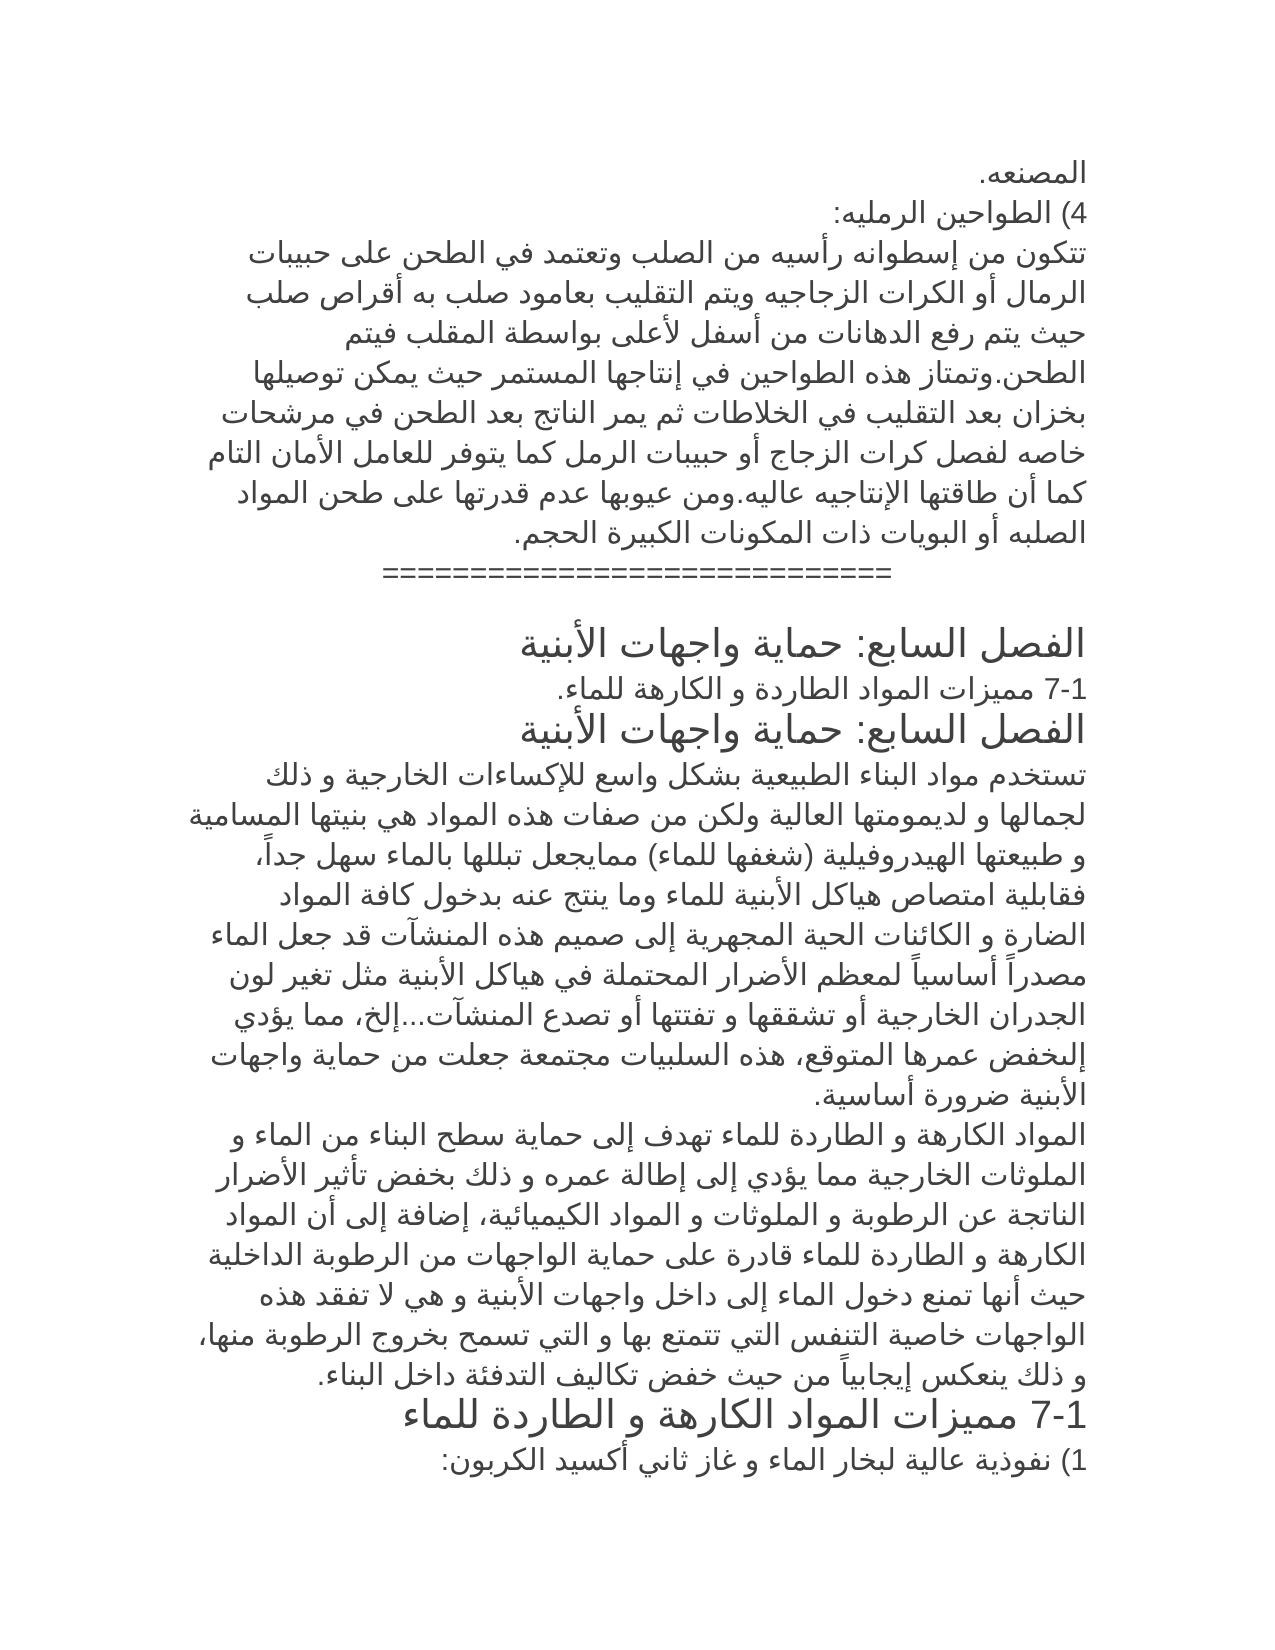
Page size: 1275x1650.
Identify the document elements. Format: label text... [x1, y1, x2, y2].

text ============================= [187, 550, 1087, 590]
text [187, 620, 1087, 1477]
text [187, 150, 1087, 550]
